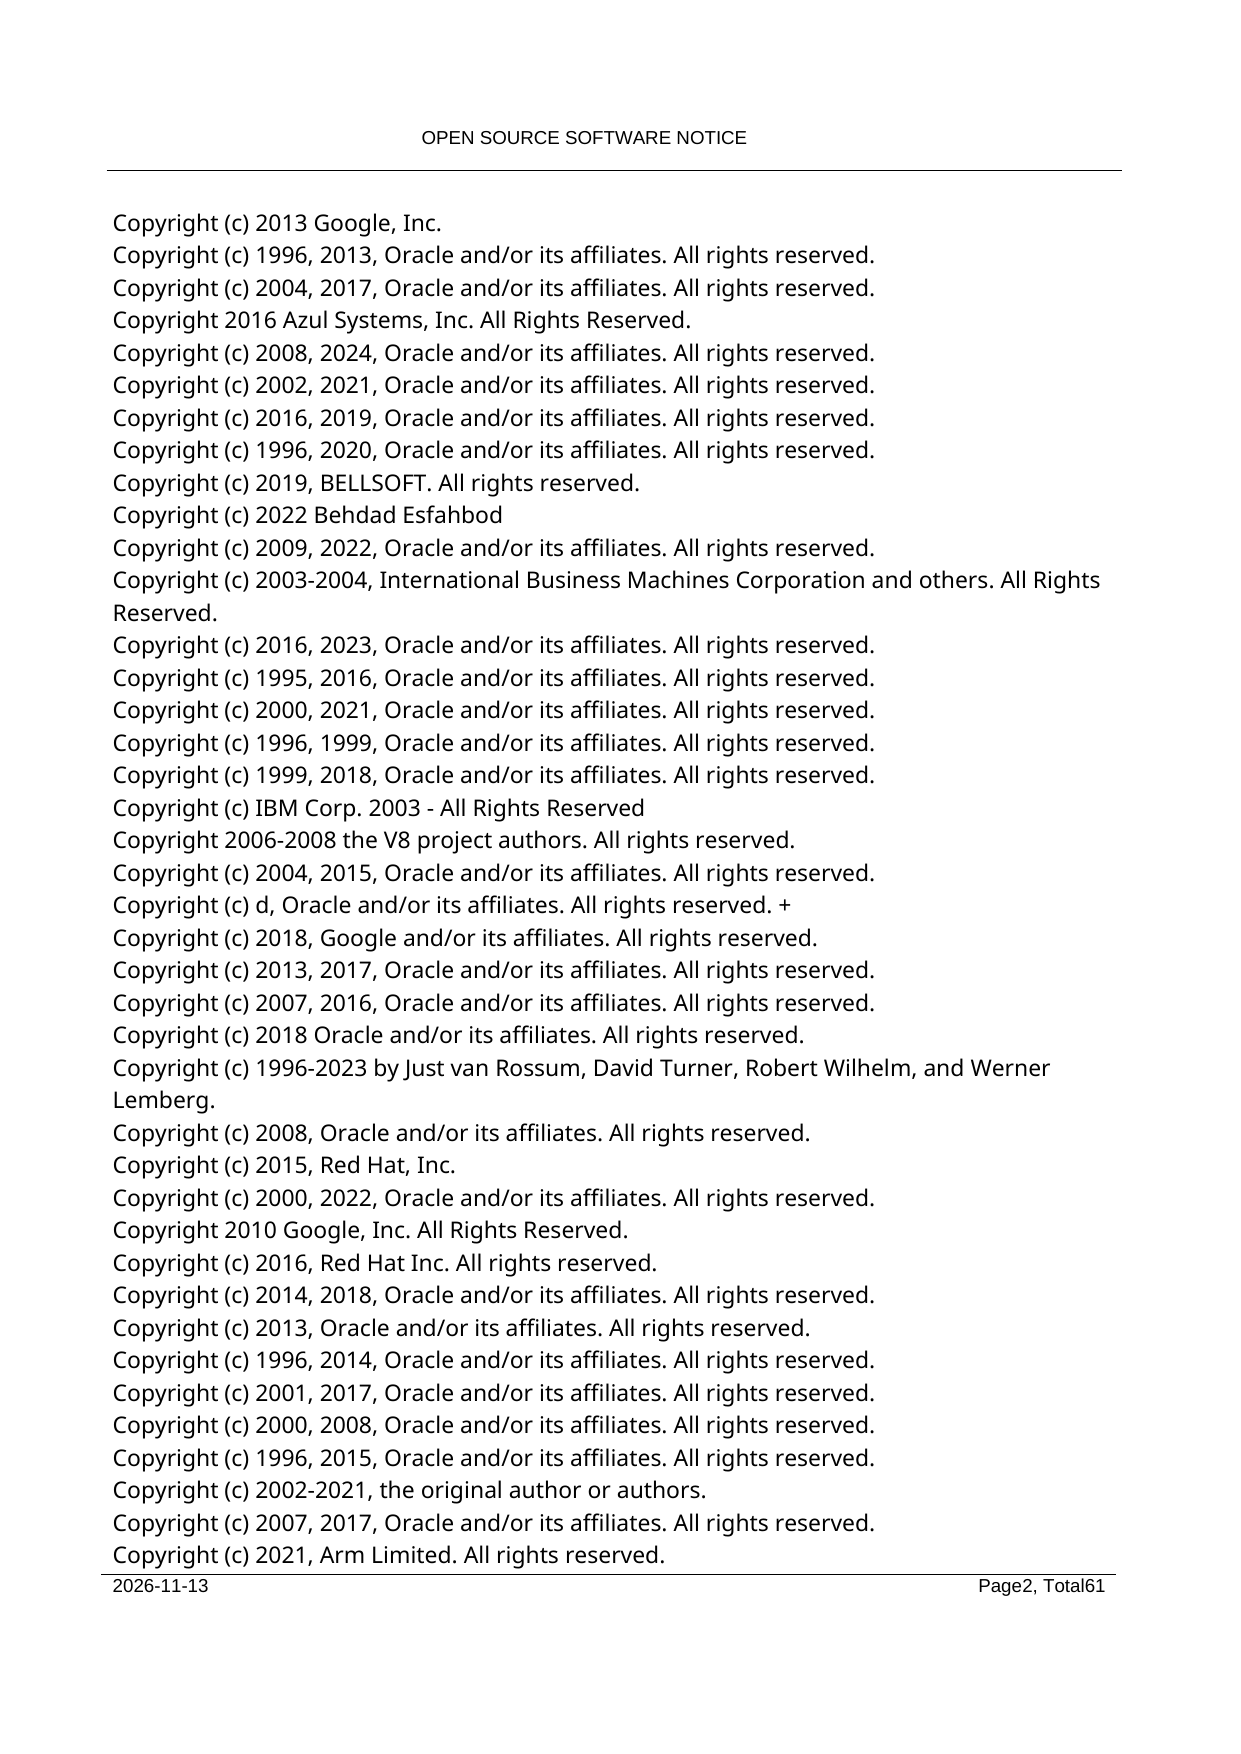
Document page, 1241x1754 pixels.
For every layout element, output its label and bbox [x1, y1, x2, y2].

text [112, 206, 1128, 1571]
